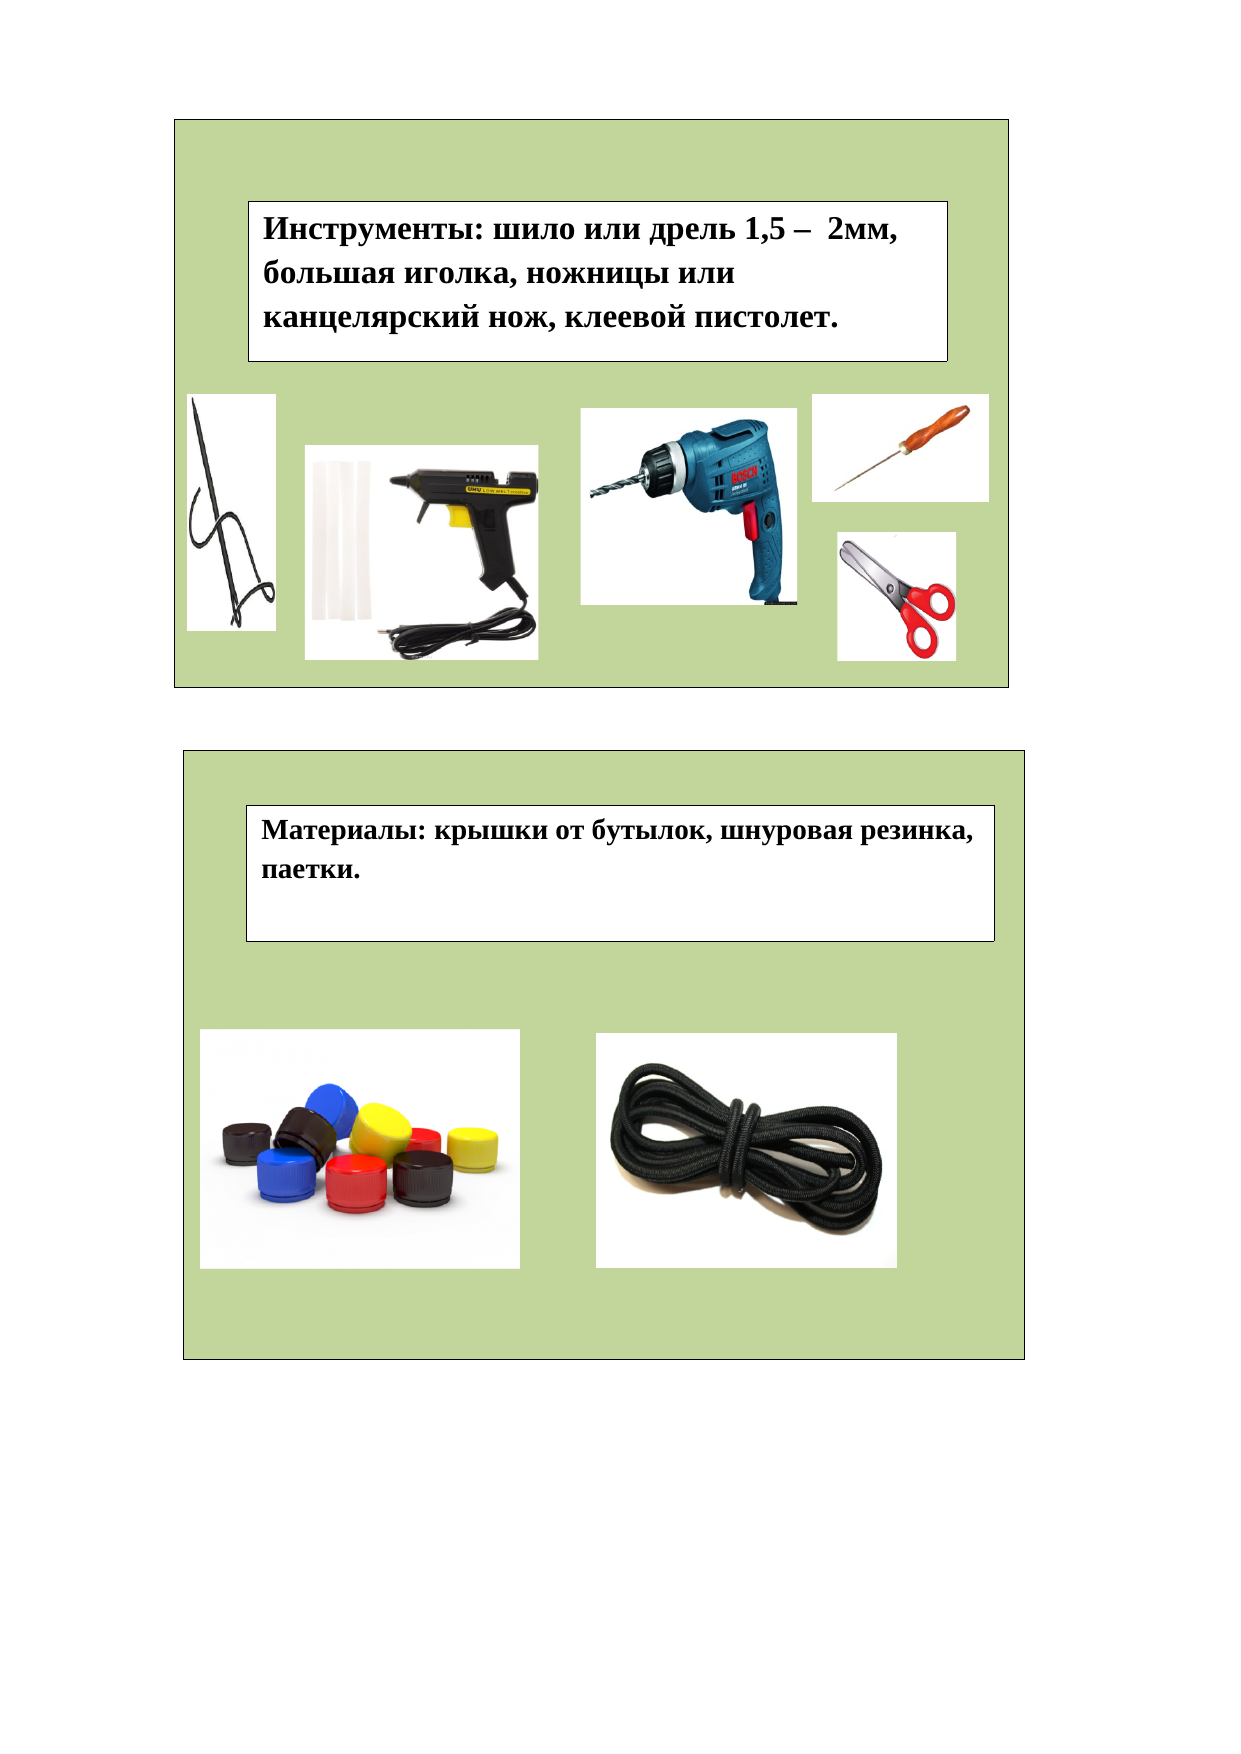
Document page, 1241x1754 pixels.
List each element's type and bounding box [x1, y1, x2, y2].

picture [812, 394, 989, 502]
picture [200, 975, 520, 1322]
picture [580, 408, 798, 605]
picture [837, 532, 957, 661]
picture [304, 445, 539, 660]
picture [187, 394, 276, 631]
picture [596, 1033, 897, 1268]
